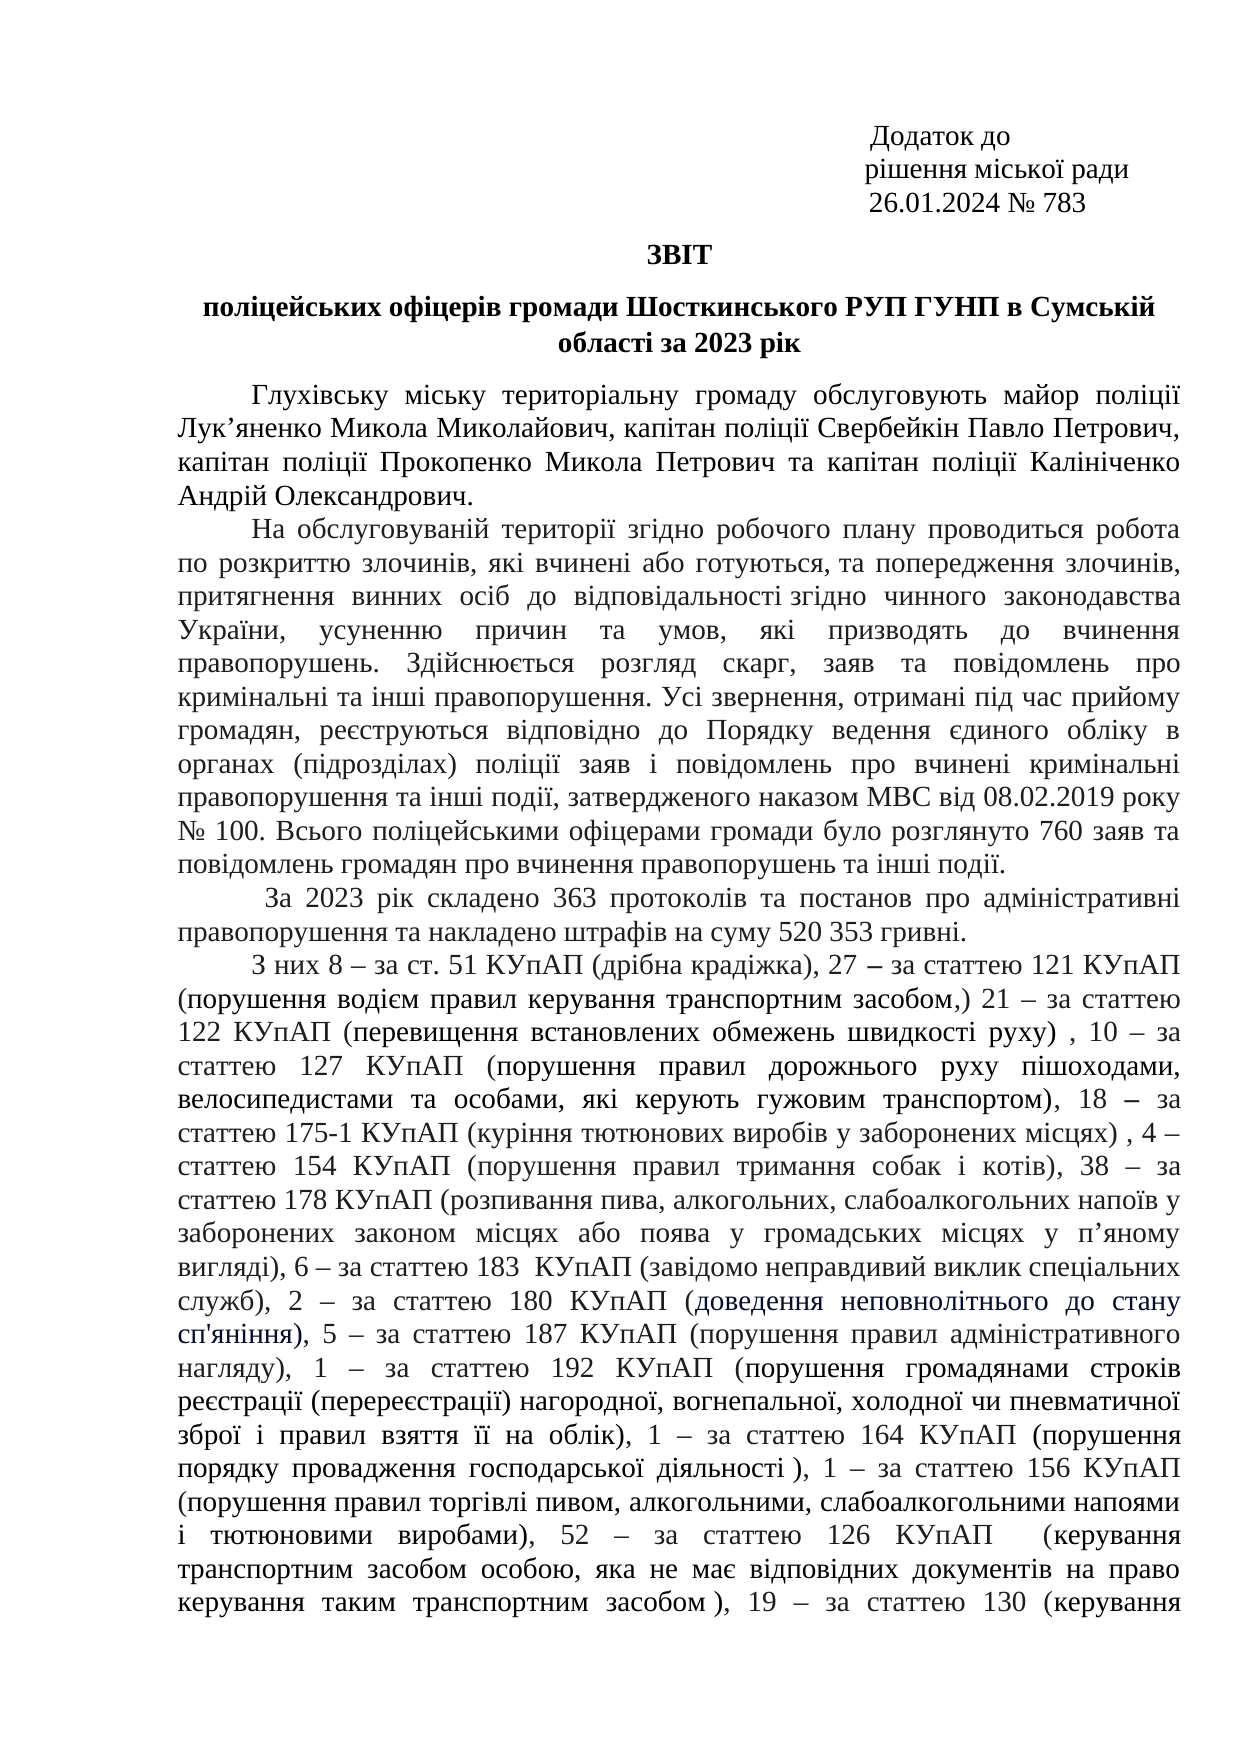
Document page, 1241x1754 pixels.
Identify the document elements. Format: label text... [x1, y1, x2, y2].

text Додаток до [177, 118, 1181, 152]
text Глухівську міську територіальну громаду обслуговують майор поліції Лук’яненко Микола Миколайович, капітан поліції Свербейкін Павло Петрович, капітан поліції Прокопенко Микола Петрович та капітан поліції Калініченко Андрій Олександрович. [177, 377, 1181, 511]
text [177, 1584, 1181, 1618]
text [177, 1484, 1181, 1551]
text рішення міської ради [177, 152, 1181, 185]
text 26.01.2024 № 783 [177, 185, 1181, 219]
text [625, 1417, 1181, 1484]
text За 2023 рік складено 363 протоколів та постанов про адміністративні правопорушення та накладено штрафів на суму 520 353 гривні. [177, 880, 1181, 947]
text поліцейських офіцерів громади Шосткинського РУП ГУНП в Сумській області за 2023 рік [177, 289, 1181, 358]
text ЗВІТ [177, 237, 1181, 271]
text На обслуговуваній території згідно робочого плану проводиться робота по розкриттю злочинів, які вчинені або готуються, та попередження злочинів, притягнення винних осіб до відповідальності згідно чинного законодавства України, усуненню причин та умов, які призводять до вчинення правопорушень. Здійснюється розгляд скарг, заяв та повідомлень про кримінальні та інші правопорушення. Усі звернення, отримані під час прийому громадян, реєструються відповідно до Порядку ведення єдиного обліку в органах (підрозділах) поліції заяв і повідомлень про вчинені кримінальні правопорушення та інші події, затвердженого наказом МВС від 08.02.2019 року № 100. Всього поліцейськими офіцерами громади було розглянуто 760 заяв та повідомлень громадян про вчинення правопорушень та інші події. [177, 511, 1181, 880]
